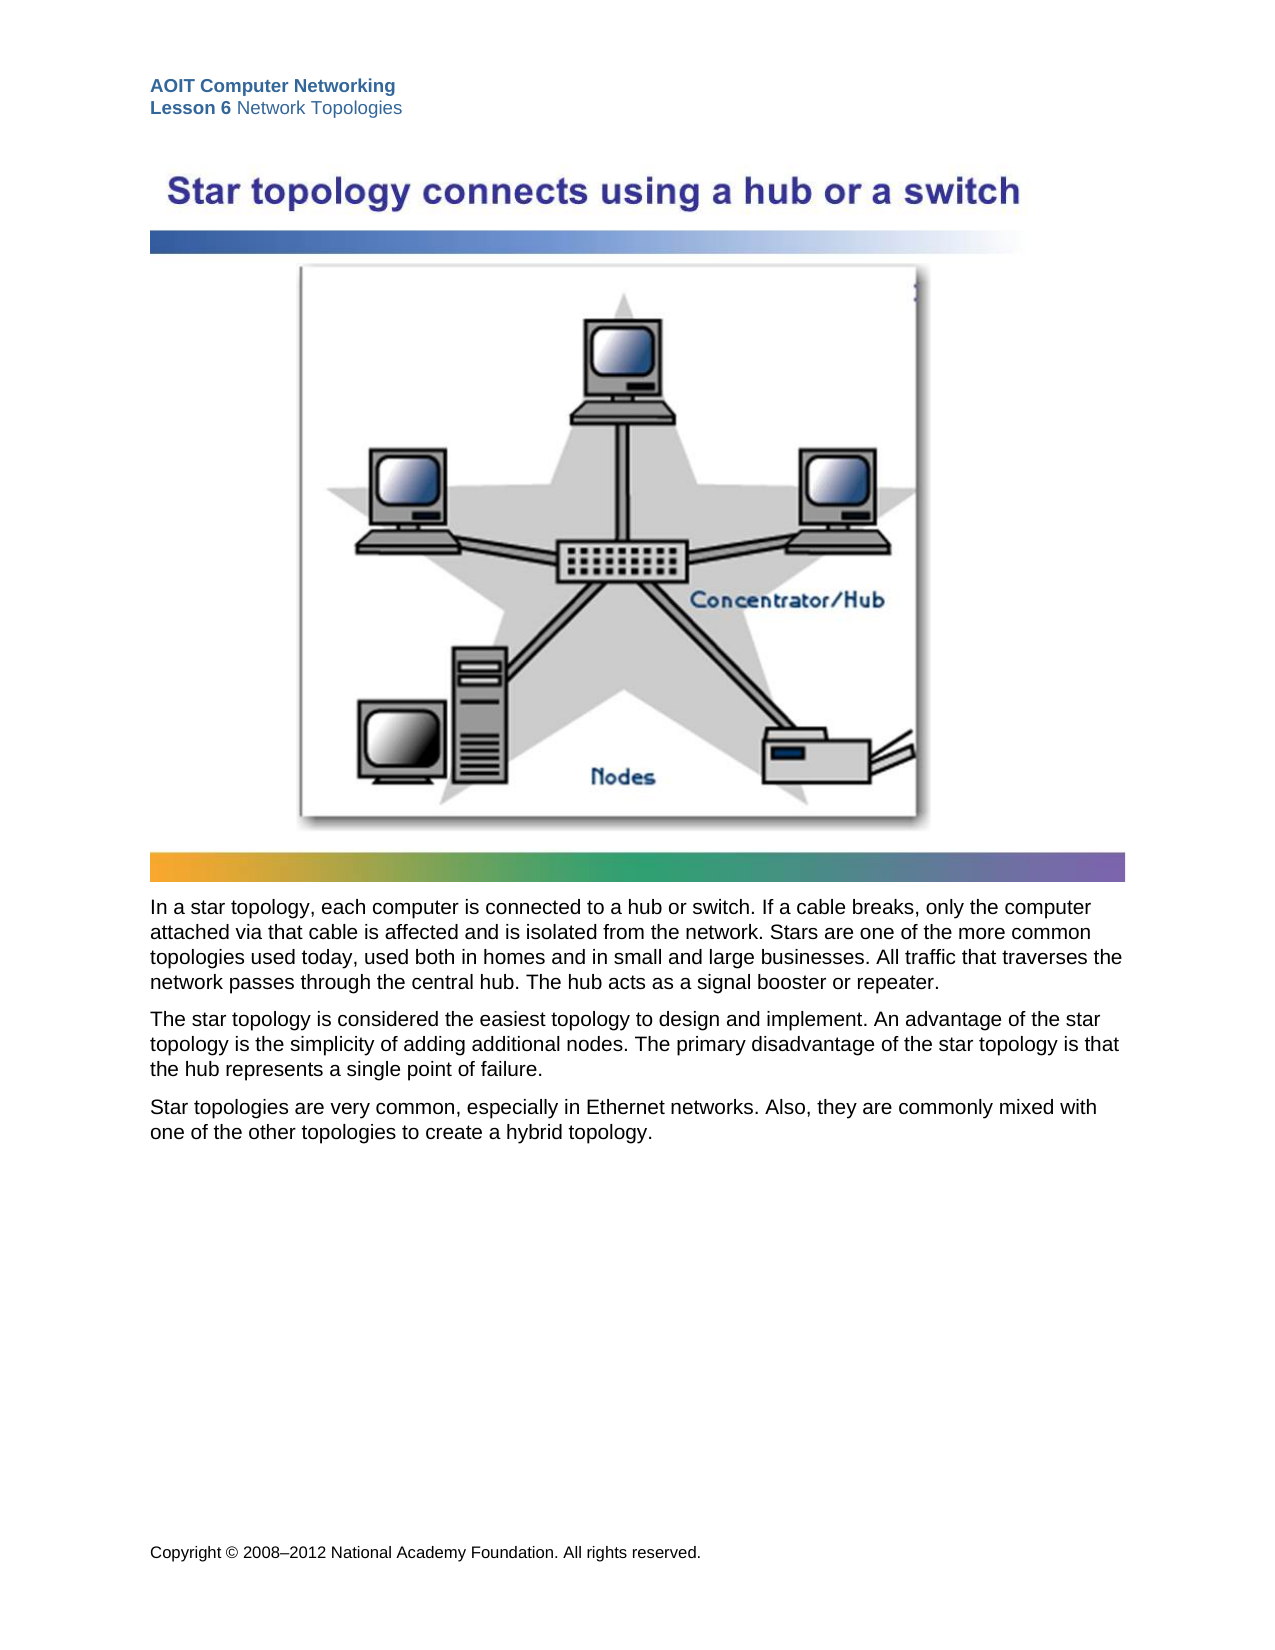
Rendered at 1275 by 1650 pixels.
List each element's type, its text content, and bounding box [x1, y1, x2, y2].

text Star topologies are very common, especially in Ethernet networks. Also, they are commonly mixed with one of the other topologies to create a hybrid topology. [150, 1094, 1125, 1144]
picture [150, 150, 1125, 882]
text In a star topology, each computer is connected to a hub or switch. If a cable breaks, only the computer attached via that cable is affected and is isolated from the network. Stars are one of the more common topologies used today, used both in homes and in small and large businesses. All traffic that traverses the network passes through the central hub. The hub acts as a signal booster or repeater. [150, 894, 1125, 994]
text The star topology is considered the easiest topology to design and implement. An advantage of the star topology is the simplicity of adding additional nodes. The primary disadvantage of the star topology is that the hub represents a single point of failure. [150, 1006, 1125, 1081]
